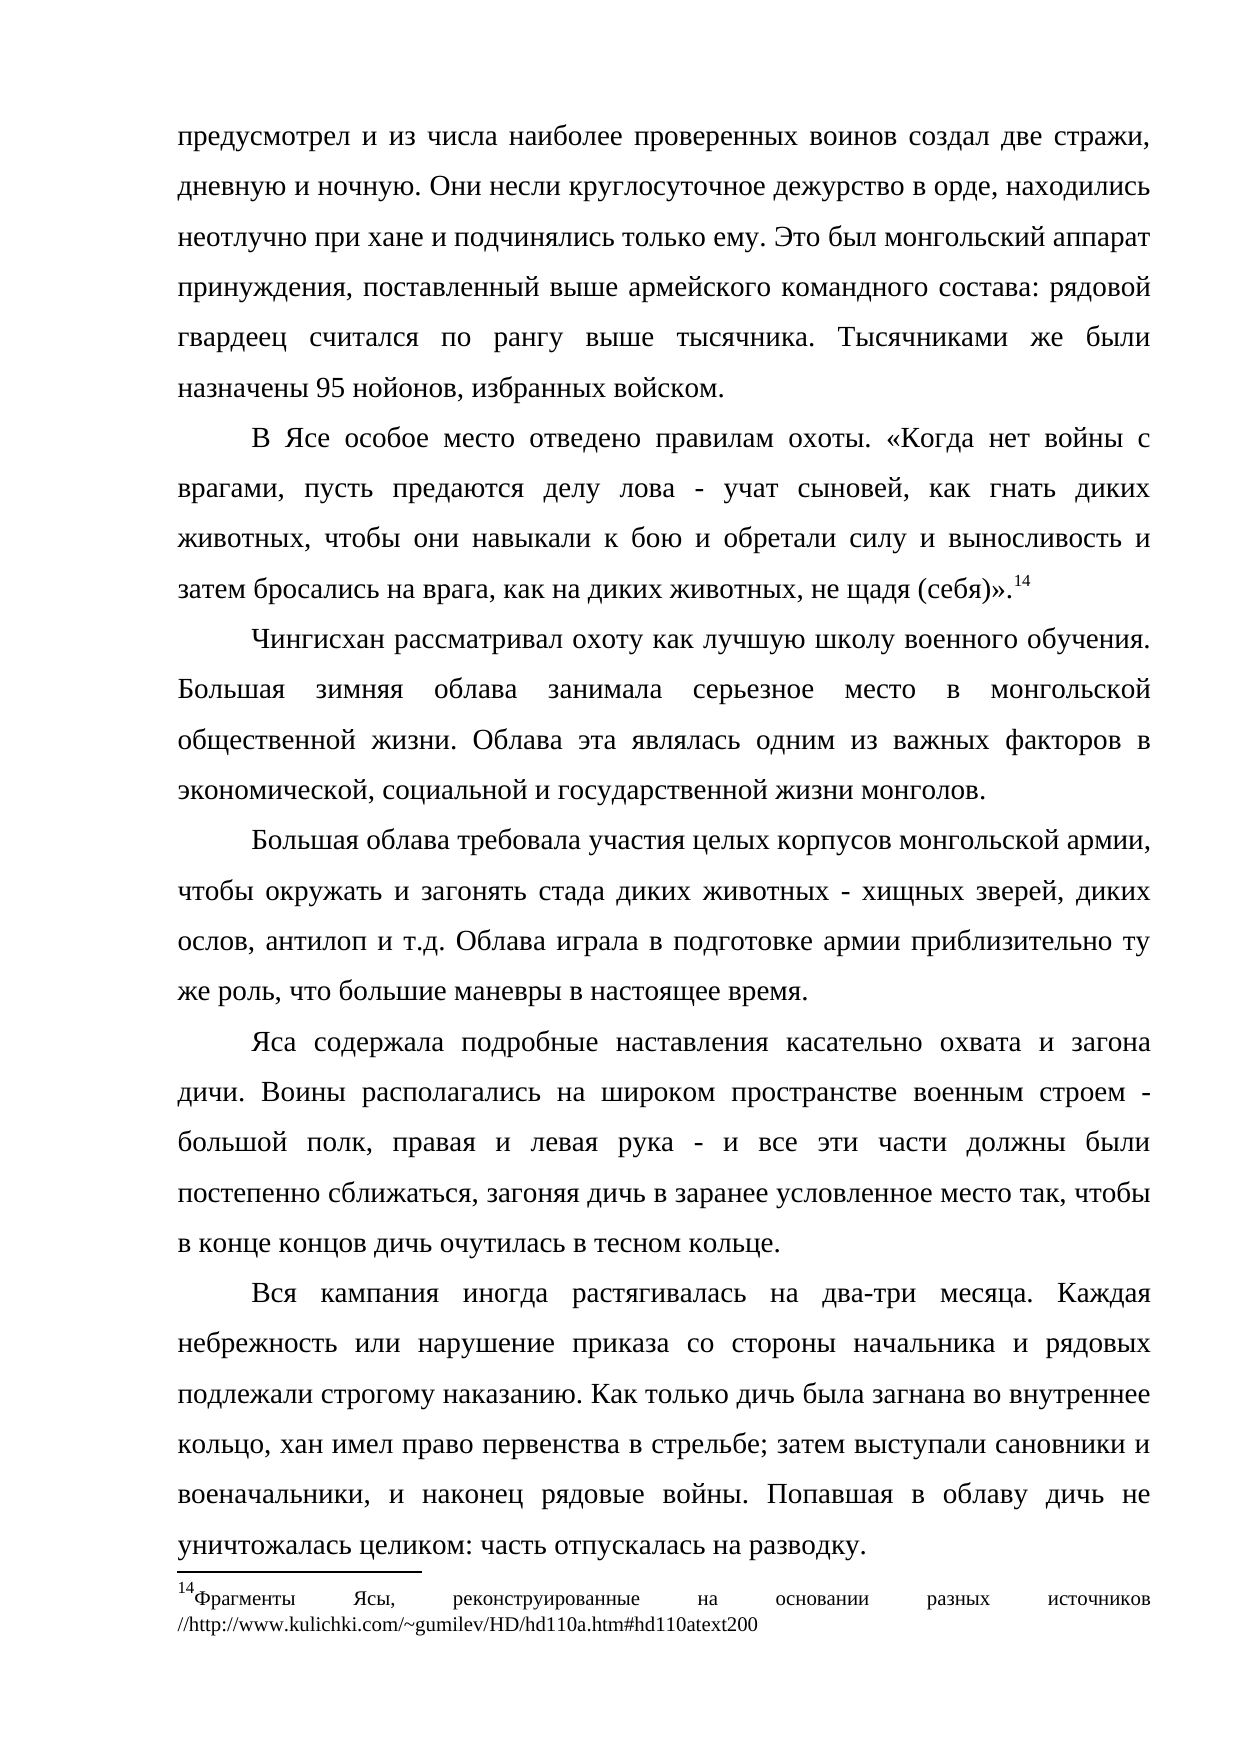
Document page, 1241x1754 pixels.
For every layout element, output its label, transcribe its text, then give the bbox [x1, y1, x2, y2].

text Вся кампания иногда растягивалась на два-три месяца. Каждая небрежность или нарушение приказа со стороны начальника и рядовых подлежали строгому наказанию. Как только дичь была загнана во внутреннее кольцо, хан имел право первенства в стрельбе; затем выступали сановники и военачальники, и наконец рядовые войны. Попавшая в облаву дичь не уничтожалась целиком: часть отпускалась на разводку. [177, 1275, 1152, 1560]
text В Ясе особое место отведено правилам охоты. «Когда нет войны с врагами, пусть предаются делу лова - учат сыновей, как гнать диких животных, чтобы они навыкали к бою и обретали силу и выносливость и затем бросались на врага, как на диких животных, не щадя (себя)». [177, 420, 1152, 604]
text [177, 118, 1152, 403]
text Большая облава требовала участия целых корпусов монгольской армии, чтобы окружать и загонять стада диких животных - хищных зверей, диких ослов, антилоп и т.д. Облава играла в подготовке армии приблизительно ту же роль, что большие маневры в настоящее время. [177, 822, 1152, 1007]
text Чингисхан рассматривал охоту как лучшую школу военного обучения. Большая зимняя облава занимала серьезное место в монгольской общественной жизни. Облава эта являлась одним из важных факторов в экономической, социальной и государственной жизни монголов. [177, 621, 1152, 806]
text Яса содержала подробные наставления касательно охвата и загона дичи. Воины располагались на широком пространстве военным строем - большой полк, правая и левая рука - и все эти части должны были постепенно сближаться, загоняя дичь в заранее условленное место так, чтобы в конце концов дичь очутилась в тесном кольце. [177, 1024, 1152, 1258]
